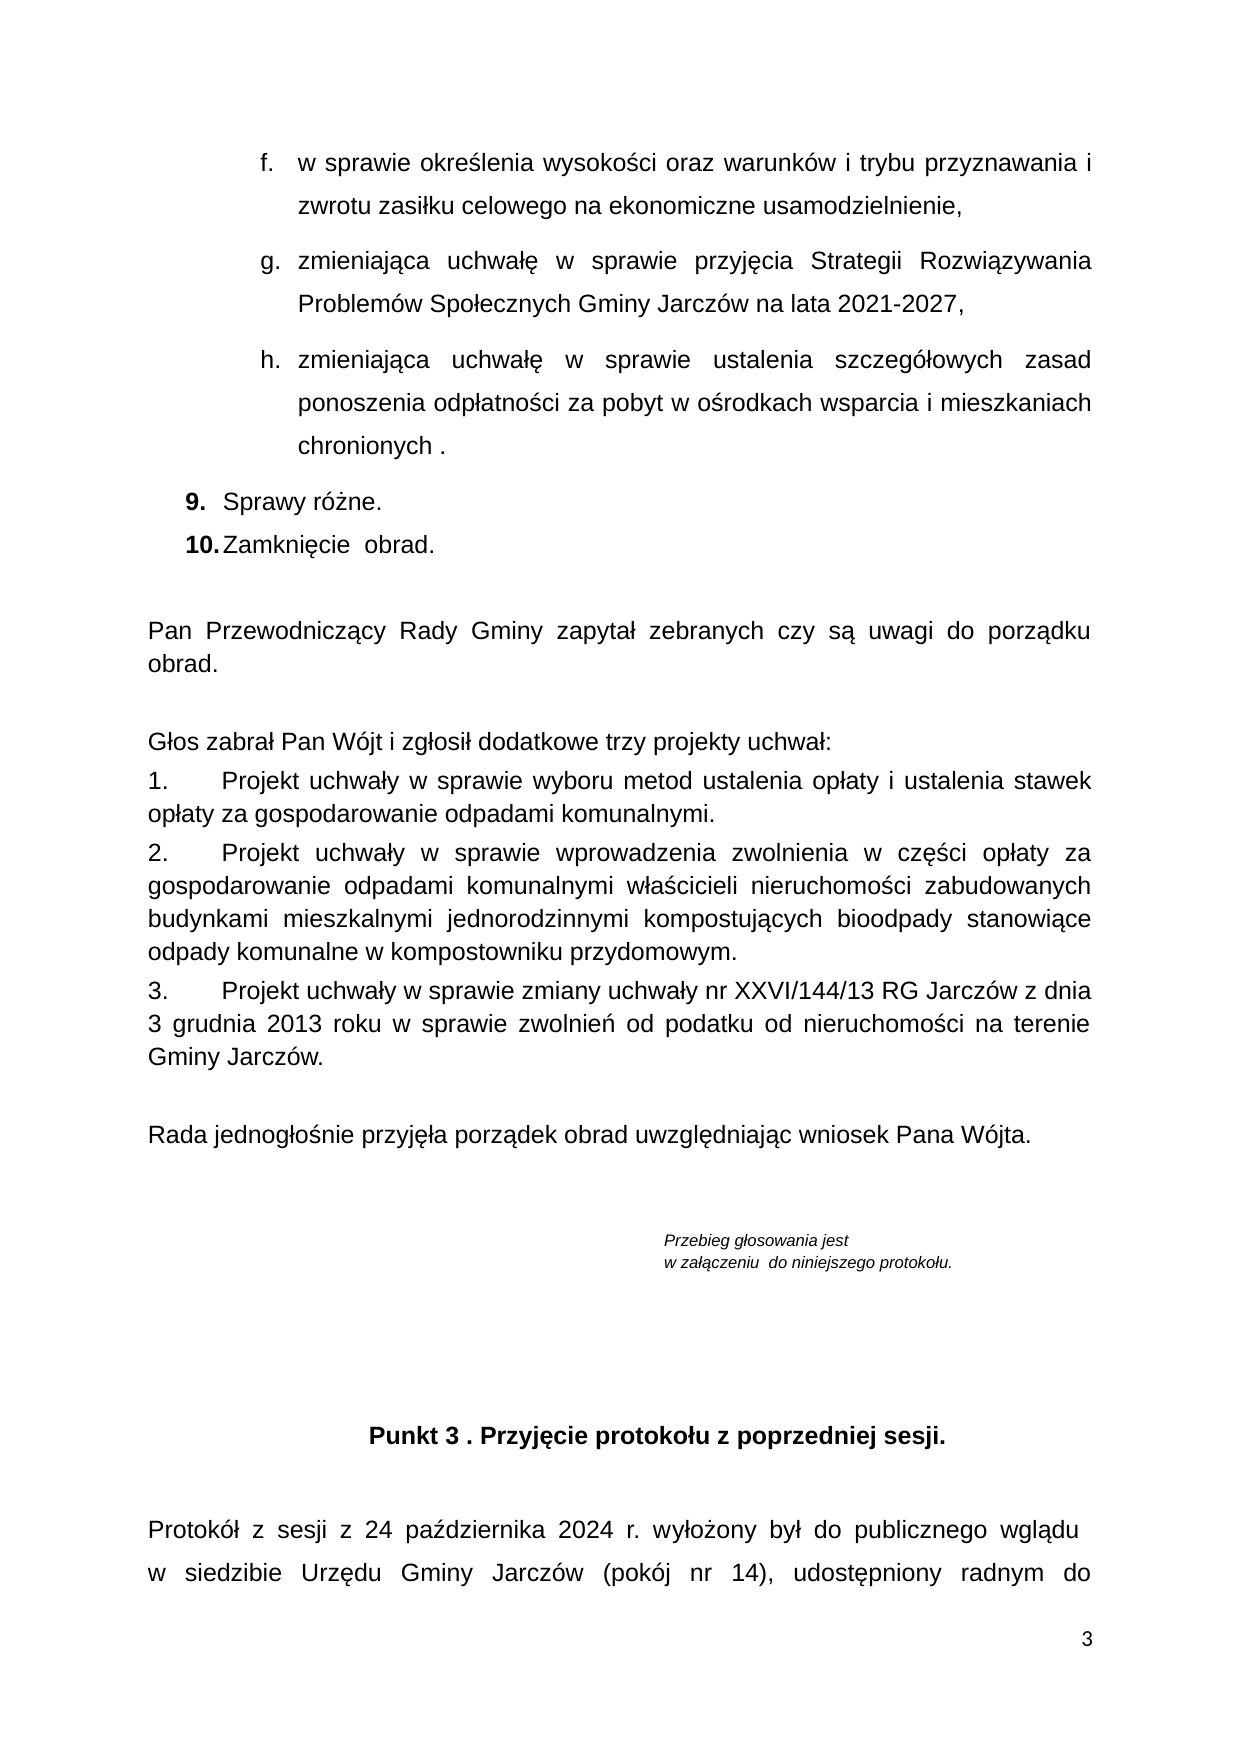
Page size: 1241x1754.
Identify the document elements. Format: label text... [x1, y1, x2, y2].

text Przebieg głosowania jest w załączeniu do niniejszego protokołu. [223, 1231, 1093, 1272]
text 1. Projekt uchwały w sprawie wyboru metod ustalenia opłaty i ustalenia stawek opłaty za gospodarowanie odpadami komunalnymi. [148, 766, 1093, 828]
list Zamknięcie obrad. [185, 530, 1093, 559]
text Punkt 3 . Przyjęcie protokołu z poprzedniej sesji. [223, 1421, 1093, 1449]
text 3. Projekt uchwały w sprawie zmiany uchwały nr XXVI/144/13 RG Jarczów z dnia 3 grudnia 2013 roku w sprawie zwolnień od podatku od nieruchomości na terenie Gminy Jarczów. [148, 976, 1093, 1071]
text Rada jednogłośnie przyjęła porządek obrad uwzględniając wniosek Pana Wójta. [148, 1120, 1093, 1149]
list Sprawy różne. [185, 487, 1093, 516]
list zmieniająca uchwałę w sprawie ustalenia szczegółowych zasad ponoszenia odpłatności za pobyt w ośrodkach wsparcia i mieszkaniach chronionych . [260, 345, 1093, 460]
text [148, 1515, 1093, 1587]
text 2. Projekt uchwały w sprawie wprowadzenia zwolnienia w części opłaty za gospodarowanie odpadami komunalnymi właścicieli nieruchomości zabudowanych budynkami mieszkalnymi jednorodzinnymi kompostujących bioodpady stanowiące odpady komunalne w kompostowniku przydomowym. [148, 838, 1093, 966]
list w sprawie określenia wysokości oraz warunków i trybu przyznawania i zwrotu zasiłku celowego na ekonomiczne usamodzielnienie, [260, 148, 1093, 219]
text Głos zabrał Pan Wójt i zgłosił dodatkowe trzy projekty uchwał: [148, 727, 1093, 756]
text Pan Przewodniczący Rady Gminy zapytał zebranych czy są uwagi do porządku obrad. [148, 616, 1093, 678]
list zmieniająca uchwałę w sprawie przyjęcia Strategii Rozwiązywania Problemów Społecznych Gminy Jarczów na lata 2021-2027, [260, 246, 1093, 318]
